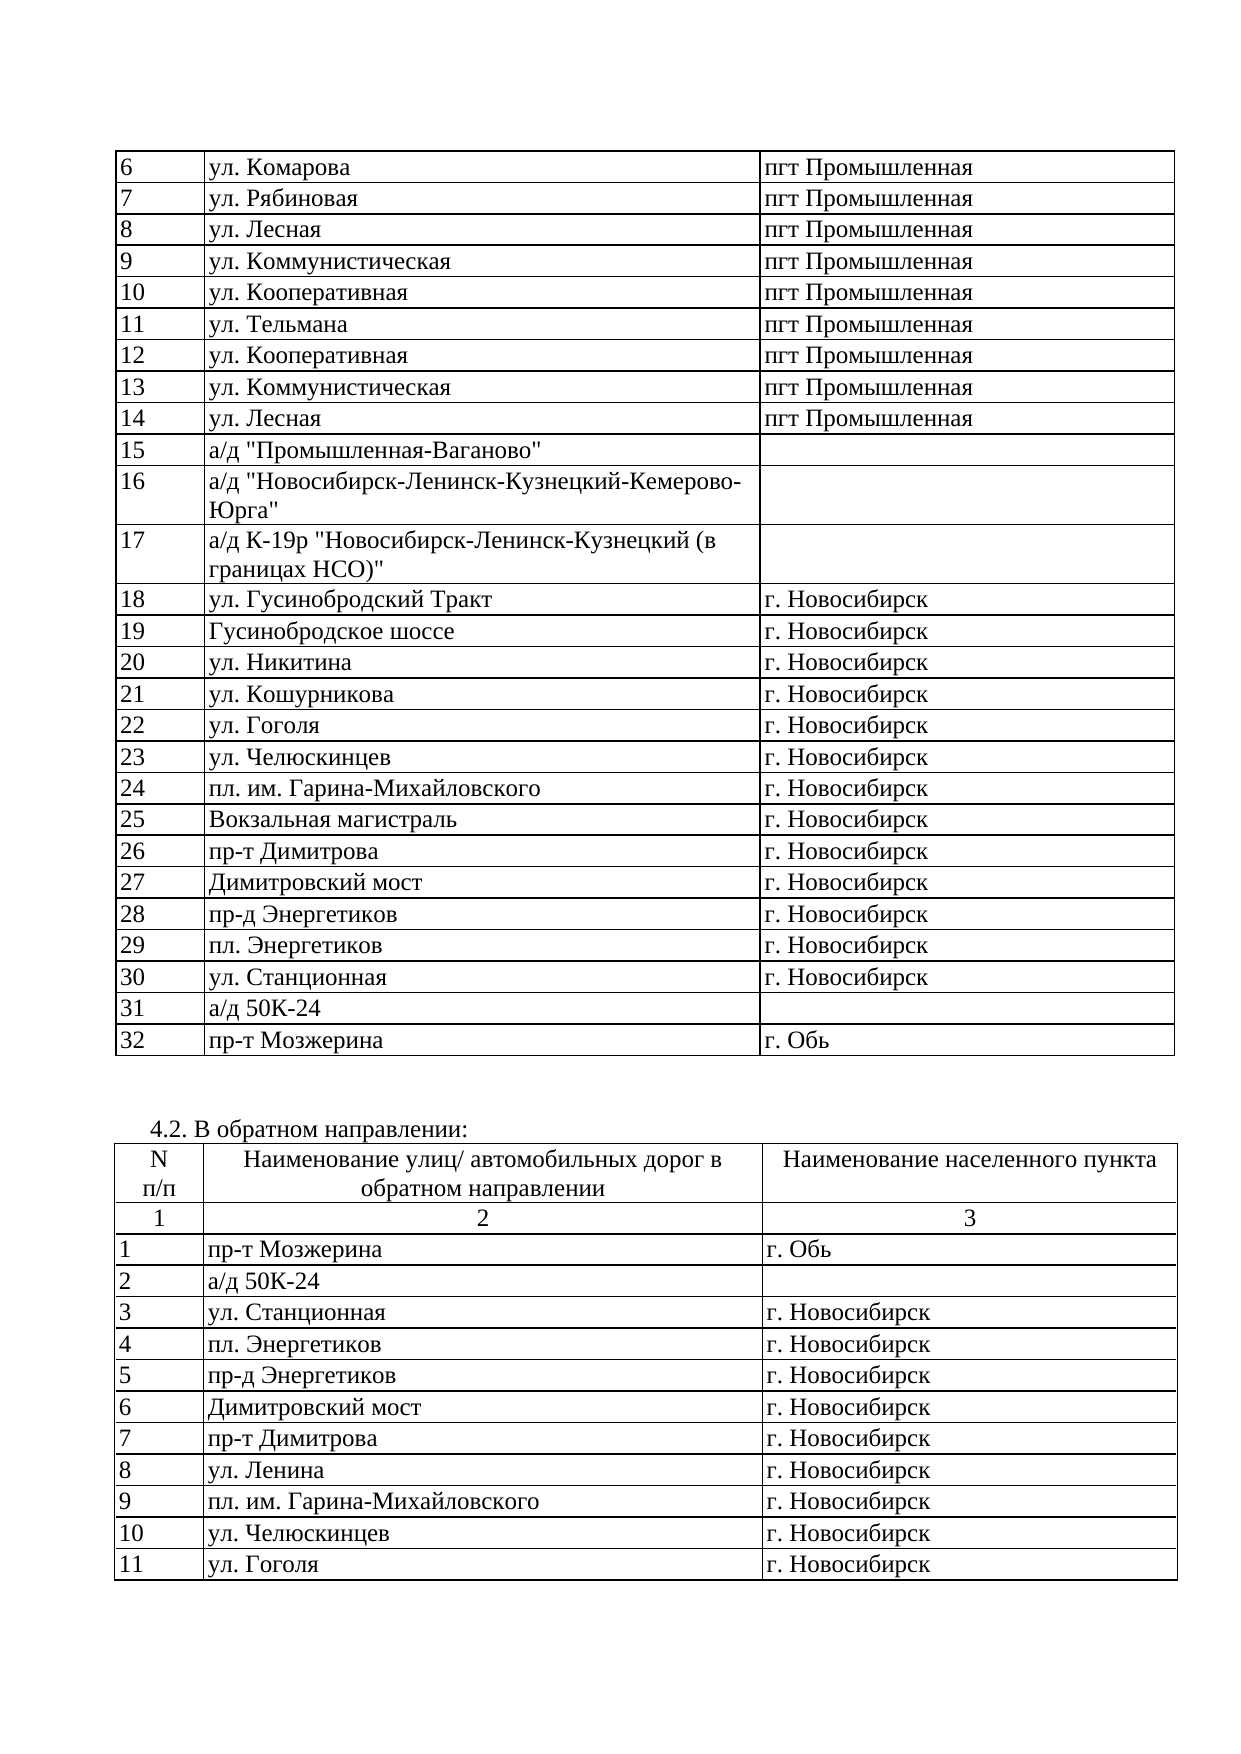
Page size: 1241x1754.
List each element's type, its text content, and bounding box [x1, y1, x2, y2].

table_cell пгт Промышленная [761, 183, 1174, 213]
table_cell г. Новосибирск [763, 1453, 1177, 1484]
table_cell ул. Кооперативная [205, 277, 759, 307]
table_cell г. Новосибирск [761, 773, 1174, 803]
table_cell 10 [115, 1517, 203, 1547]
table_cell г. Новосибирск [763, 1296, 1177, 1327]
table_cell Димитровский мост [205, 867, 759, 897]
table_cell 28 [117, 899, 204, 929]
table_cell пгт Промышленная [761, 340, 1174, 370]
table_cell 30 [117, 962, 204, 992]
table_cell ул. Комарова [205, 152, 759, 181]
table_cell г. Новосибирск [763, 1327, 1177, 1359]
table_cell ул. Кооперативная [205, 340, 759, 370]
table_cell 24 [117, 773, 204, 803]
table_cell Гусинобродское шоссе [205, 616, 759, 646]
table_cell г. Новосибирск [761, 710, 1174, 740]
text 4.2. В обратном направлении: [150, 1114, 1090, 1142]
table_cell 2 [115, 1265, 203, 1296]
table_cell ул. Коммунистическая [205, 372, 759, 402]
table_cell ул. Никитина [205, 647, 759, 677]
table_cell 11 [115, 1549, 203, 1579]
table_cell ул. Гоголя [204, 1549, 762, 1579]
table_cell 3 [763, 1201, 1177, 1233]
table_cell г. Новосибирск [763, 1548, 1177, 1579]
table_cell пр-т Димитрова [204, 1423, 762, 1453]
table_cell Вокзальная магистраль [205, 805, 759, 834]
table_cell 17 [117, 525, 204, 583]
table_cell 22 [117, 710, 204, 740]
table_cell пл. им. Гарина-Михайловского [204, 1486, 762, 1516]
table_cell пр-т Мозжерина [205, 1025, 759, 1054]
table_cell 11 [117, 309, 204, 339]
table_cell г. Новосибирск [763, 1422, 1177, 1453]
table_cell г. Новосибирск [763, 1359, 1177, 1390]
table_cell [761, 435, 1174, 464]
table_cell 21 [117, 679, 204, 708]
table_cell г. Новосибирск [761, 899, 1174, 929]
table_cell г. Новосибирск [763, 1485, 1177, 1516]
table_cell пр-д Энергетиков [205, 899, 759, 929]
table_cell г. Обь [763, 1233, 1177, 1264]
table_header Наименование улиц/ автомобильных дорог в обратном направлении [204, 1144, 762, 1201]
table_cell ул. Тельмана [205, 309, 759, 339]
table_header Наименование населенного пункта [763, 1144, 1177, 1201]
table_cell а/д 50К-24 [204, 1266, 762, 1296]
table_cell пр-д Энергетиков [204, 1360, 762, 1390]
table_cell ул. Кошурникова [205, 679, 759, 708]
table_cell ул. Станционная [205, 962, 759, 992]
table_cell 14 [117, 403, 204, 433]
table_cell 8 [115, 1454, 203, 1484]
table_cell 32 [117, 1025, 204, 1054]
table_cell 29 [117, 930, 204, 960]
table_cell пр-т Димитрова [205, 836, 759, 866]
table_cell 20 [117, 647, 204, 677]
table_cell а/д 50К-24 [205, 993, 759, 1023]
table_cell пл. им. Гарина-Михайловского [205, 773, 759, 803]
table_cell пр-т Мозжерина [204, 1235, 762, 1264]
table_cell г. Новосибирск [761, 836, 1174, 866]
table_cell 1 [115, 1203, 203, 1233]
table_cell г. Новосибирск [761, 742, 1174, 771]
table_cell 25 [117, 805, 204, 834]
table_cell 9 [115, 1486, 203, 1516]
table_cell пгт Промышленная [761, 372, 1174, 402]
table_cell 4 [115, 1328, 203, 1359]
table_cell 1 [115, 1234, 203, 1264]
table_cell а/д "Промышленная-Ваганово" [205, 435, 759, 464]
table_cell пл. Энергетиков [205, 930, 759, 960]
table_cell г. Новосибирск [761, 584, 1174, 614]
table_cell г. Новосибирск [763, 1516, 1177, 1547]
table_cell ул. Рябиновая [205, 183, 759, 213]
table_cell ул. Коммунистическая [205, 246, 759, 276]
table_cell ул. Ленина [204, 1455, 762, 1484]
table_cell а/д "Новосибирск-Ленинск-Кузнецкий-Кемерово-Юрга" [205, 466, 759, 524]
table_cell 12 [117, 340, 204, 370]
table_header N п/п [115, 1144, 203, 1201]
table_cell 8 [117, 215, 204, 244]
table_cell ул. Лесная [205, 403, 759, 433]
table_cell г. Новосибирск [761, 616, 1174, 646]
table_cell ул. Челюскинцев [205, 742, 759, 771]
table_cell 23 [117, 742, 204, 771]
table_cell 13 [117, 372, 204, 402]
table_cell 27 [117, 867, 204, 897]
table_cell 5 [115, 1360, 203, 1390]
table_cell 10 [117, 277, 204, 307]
table_cell 9 [117, 246, 204, 276]
table_cell пл. Энергетиков [204, 1329, 762, 1359]
table_cell 6 [117, 152, 204, 181]
table_cell 2 [204, 1203, 762, 1233]
table_cell 15 [117, 435, 204, 464]
table_cell пгт Промышленная [761, 246, 1174, 276]
table_cell г. Новосибирск [761, 962, 1174, 992]
table_cell 26 [117, 836, 204, 866]
table_cell 7 [115, 1423, 203, 1453]
table_cell 6 [115, 1391, 203, 1422]
table_cell а/д К-19р "Новосибирск-Ленинск-Кузнецкий (в границах НСО)" [205, 525, 759, 583]
table_cell ул. Станционная [204, 1297, 762, 1327]
table_cell 18 [117, 584, 204, 614]
table_cell пгт Промышленная [761, 309, 1174, 339]
table_cell [761, 993, 1174, 1023]
table_cell ул. Гусинобродский Тракт [205, 584, 759, 614]
table_cell ул. Челюскинцев [204, 1518, 762, 1547]
table_cell 31 [117, 993, 204, 1023]
table_cell 16 [117, 466, 204, 524]
table_cell пгт Промышленная [761, 152, 1174, 181]
table_cell 3 [115, 1297, 203, 1327]
table_cell 19 [117, 616, 204, 646]
table_cell пгт Промышленная [761, 277, 1174, 307]
table_cell ул. Гоголя [205, 710, 759, 740]
table_cell [761, 525, 1174, 583]
table_cell ул. Лесная [205, 215, 759, 244]
table_cell Димитровский мост [204, 1392, 762, 1422]
table_cell 7 [117, 183, 204, 213]
table_cell пгт Промышленная [761, 403, 1174, 433]
table_cell г. Новосибирск [761, 930, 1174, 960]
table_cell г. Новосибирск [761, 647, 1174, 677]
table_cell пгт Промышленная [761, 215, 1174, 244]
table_cell г. Новосибирск [761, 805, 1174, 834]
table_cell г. Новосибирск [761, 867, 1174, 897]
table_cell г. Новосибирск [763, 1390, 1177, 1422]
table_cell г. Обь [761, 1025, 1174, 1054]
table_cell г. Новосибирск [761, 679, 1174, 708]
table_cell [763, 1264, 1177, 1296]
table_cell [761, 466, 1174, 524]
